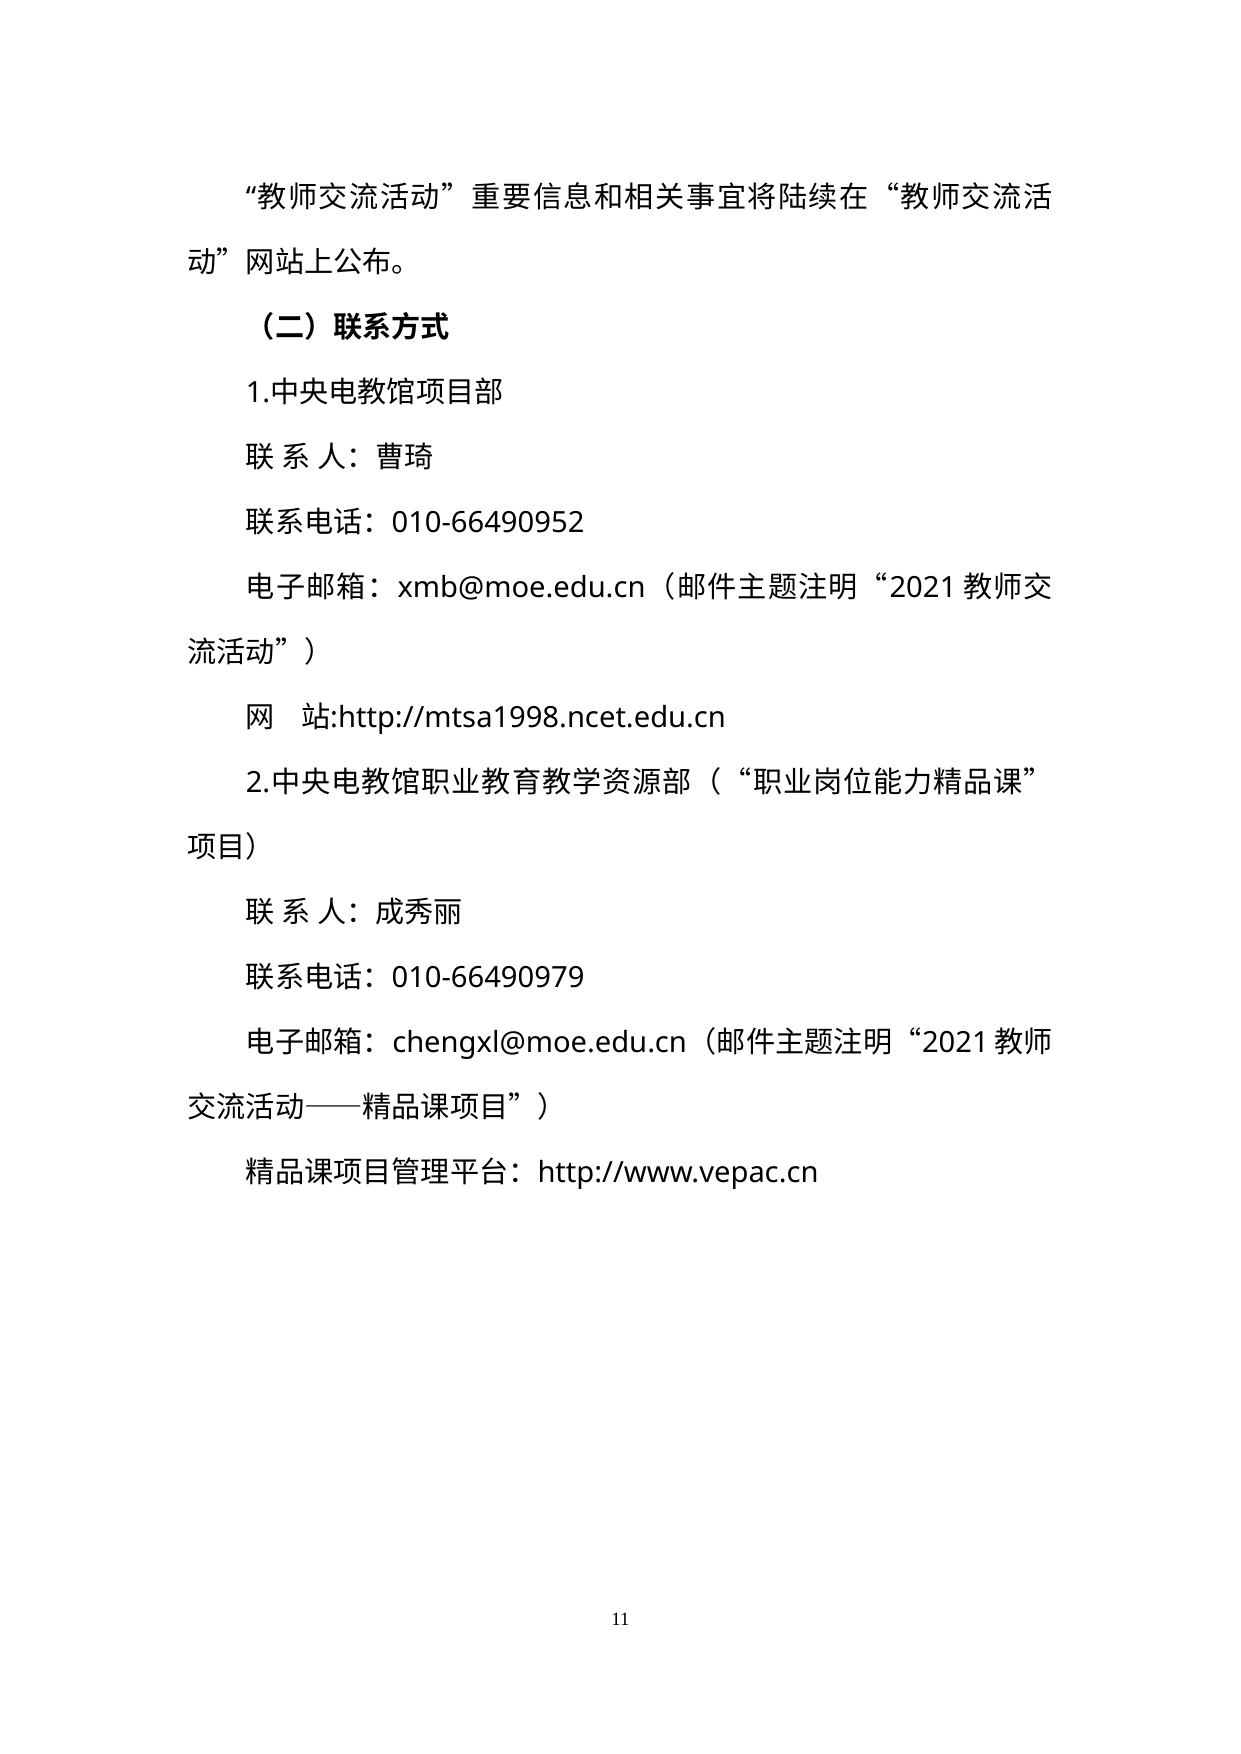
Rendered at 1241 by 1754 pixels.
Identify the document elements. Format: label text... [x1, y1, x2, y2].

text “教师交流活动”重要信息和相关事宜将陆续在“教师交流活动”网站上公布。 [187, 162, 1053, 292]
text 联 系 人：曹琦 [187, 422, 1053, 487]
text 电子邮箱：chengxl@moe.edu.cn（邮件主题注明“2021教师交流活动——精品课项目”） [187, 1007, 1053, 1137]
text 联 系 人：成秀丽 [187, 877, 1053, 942]
text （二）联系方式 [187, 292, 1053, 357]
text 网 站:http://mtsa1998.ncet.edu.cn [187, 682, 1053, 747]
text 电子邮箱：xmb@moe.edu.cn（邮件主题注明“2021教师交流活动”） [187, 552, 1053, 682]
text 2.中央电教馆职业教育教学资源部（“职业岗位能力精品课”项目） [187, 747, 1053, 877]
text 联系电话：010-66490979 [187, 942, 1053, 1007]
text 1.中央电教馆项目部 [187, 357, 1053, 422]
text 联系电话：010-66490952 [187, 487, 1053, 552]
text 精品课项目管理平台：http://www.vepac.cn [187, 1137, 1053, 1202]
